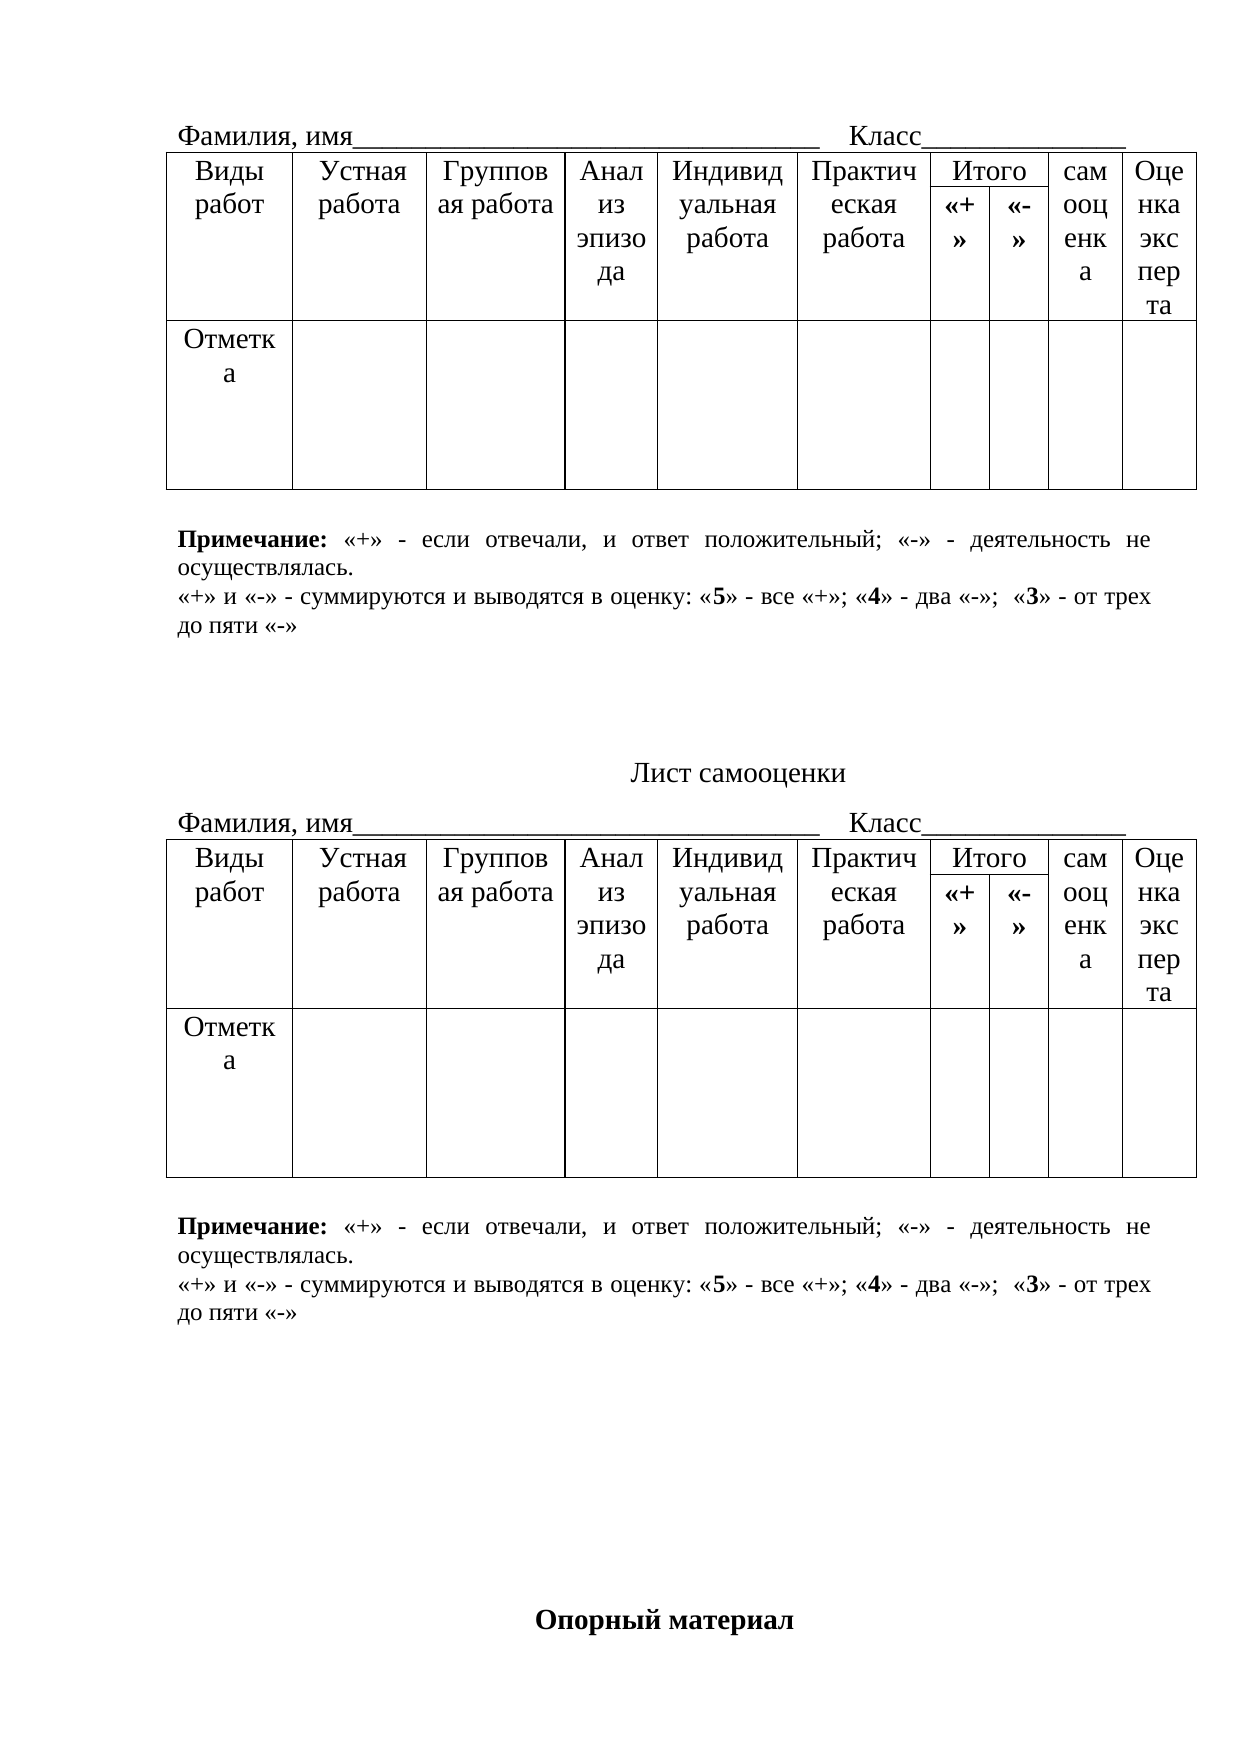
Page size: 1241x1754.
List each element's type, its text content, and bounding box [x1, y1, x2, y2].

table_cell [293, 321, 426, 489]
table_cell [658, 321, 797, 489]
table_header самооценка [1049, 153, 1122, 320]
table_cell «-» [990, 875, 1048, 1008]
table_cell [1049, 1009, 1122, 1177]
table_header Устная работа [293, 153, 426, 320]
table_cell Отметка [167, 1009, 292, 1177]
table_cell [427, 321, 564, 489]
text Опорный материал [177, 1602, 1152, 1635]
text Лист самооценки [251, 755, 1152, 789]
table_header Виды работ [167, 153, 292, 320]
table_cell Отметка [167, 321, 292, 489]
table_cell [1049, 321, 1122, 489]
text Фамилия, имя________________________________ Класс______________ [177, 118, 1152, 152]
table_cell [566, 321, 657, 489]
table_header Практическая работа [798, 153, 930, 320]
table_cell «+» [931, 187, 989, 320]
table_header Виды работ [167, 840, 292, 1008]
table_header Оценка эксперта [1123, 153, 1196, 320]
text Примечание: «+» - если отвечали, и ответ положительный; «-» - деятельность не осуществлялась. [177, 524, 1152, 581]
table_cell «-» [990, 187, 1048, 320]
text Примечание: «+» - если отвечали, и ответ положительный; «-» - деятельность не осуществлялась. [177, 1211, 1152, 1269]
text «+» и «-» - суммируются и выводятся в оценку: «5» - все «+»; «4» - два «-»; «3» - от трех до пяти «-» [177, 581, 1152, 639]
table_header Групповая работа [427, 840, 564, 1008]
table_cell [658, 1009, 797, 1177]
table_header Групповая работа [427, 153, 564, 320]
table_cell [798, 321, 930, 489]
table_header Итого [931, 840, 1048, 874]
text Фамилия, имя________________________________ Класс______________ [177, 806, 1152, 839]
table_header самооценка [1049, 840, 1122, 1008]
table_cell [798, 1009, 930, 1177]
table_header Индивидуальная работа [658, 153, 797, 320]
table_header Практическая работа [798, 840, 930, 1008]
table_cell «+» [931, 875, 989, 1008]
table_cell [293, 1009, 426, 1177]
table_cell [566, 1009, 657, 1177]
table_header Оценка эксперта [1123, 840, 1196, 1008]
table_cell [931, 1009, 989, 1177]
table_cell [427, 1009, 564, 1177]
table_cell [1123, 321, 1196, 489]
table_header Итого [931, 153, 1048, 186]
table_header Анализ эпизода [566, 153, 657, 320]
table_cell [1123, 1009, 1196, 1177]
table_header Анализ эпизода [566, 840, 657, 1008]
table_header Индивидуальная работа [658, 840, 797, 1008]
table_cell [931, 321, 989, 489]
table_cell [990, 321, 1048, 489]
text «+» и «-» - суммируются и выводятся в оценку: «5» - все «+»; «4» - два «-»; «3» - от трех до пяти «-» [177, 1269, 1152, 1326]
table_header Устная работа [293, 840, 426, 1008]
table_cell [990, 1009, 1048, 1177]
